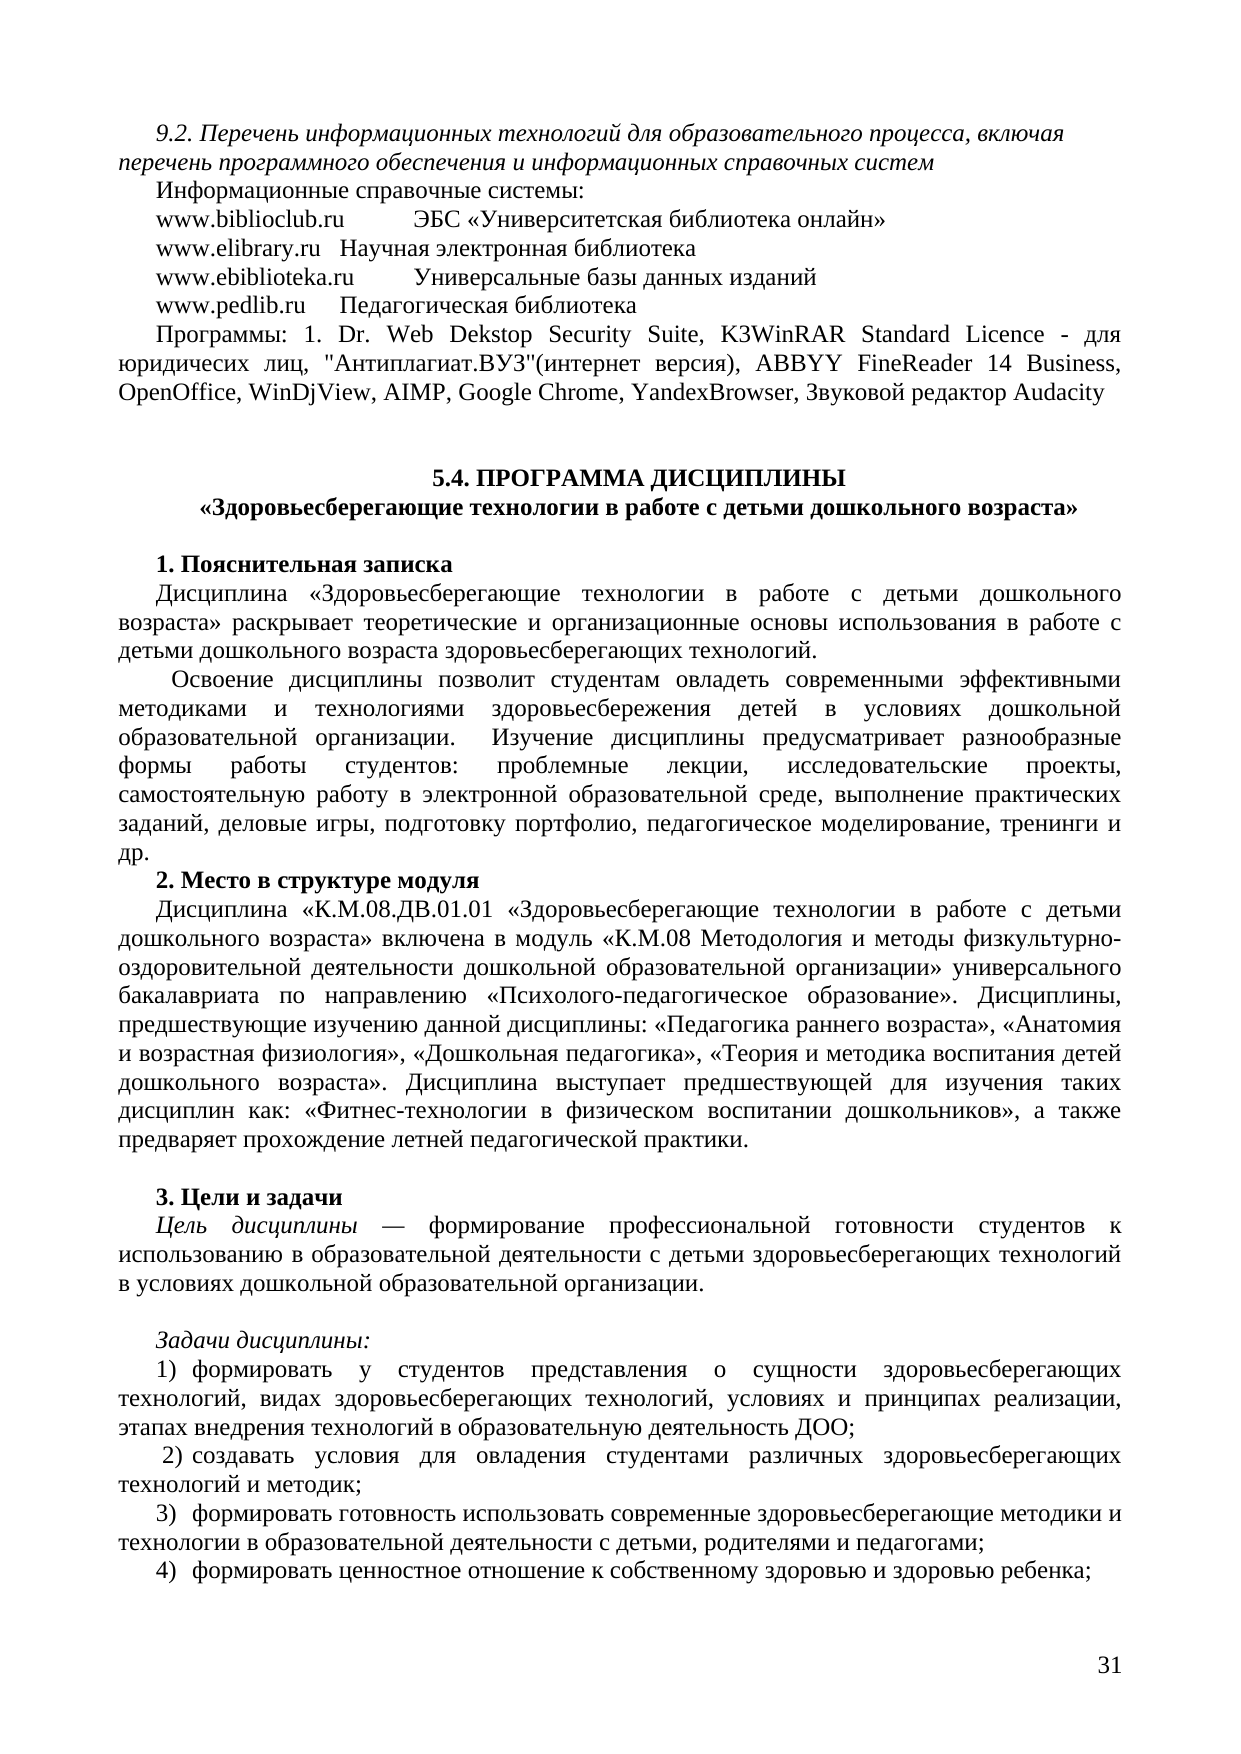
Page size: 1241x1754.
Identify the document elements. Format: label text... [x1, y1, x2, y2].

text www.biblioclub.ru ЭБС «Университетская библиотека онлайн» [118, 204, 1122, 233]
text Информационные справочные системы: [118, 176, 1122, 204]
text www.pedlib.ru Педагогическая библиотека [118, 291, 1122, 319]
text www.ebiblioteka.ru Универсальные базы данных изданий [118, 262, 1122, 291]
text Дисциплина «Здоровьесберегающие технологии в работе с детьми дошкольного возраста» раскрывает теоретические и организационные основы использования в работе с детьми дошкольного возраста здоровьесберегающих технологий. [118, 578, 1122, 664]
subtitle 5.4. ПРОГРАММА ДИСЦИПЛИНЫ [118, 463, 1122, 492]
subtitle «Здоровьесберегающие технологии в работе с детьми дошкольного возраста» [118, 492, 1122, 521]
subtitle 1. Пояснительная записка [118, 549, 1122, 578]
text Программы: 1. Dr. Web Dekstop Security Suite, K3WinRAR Standard Licence - для юридичесих лиц, "Антиплагиат.ВУЗ"(интернет версия), ABBYY FineReader 14 Business, OpenOffice, WinDjView, AIMP, Google Chrome, YandexBrowser, Звуковой редактор Audacity [118, 319, 1122, 406]
subtitle 3. Цели и задачи [118, 1182, 1122, 1211]
text Освоение дисциплины позволит студентам овладеть современными эффективными методиками и технологиями здоровьесбережения детей в условиях дошкольной образовательной организации. Изучение дисциплины предусматривает разнообразные формы работы студентов: проблемные лекции, исследовательские проекты, самостоятельную работу в электронной образовательной среде, выполнение практических заданий, деловые игры, подготовку портфолио, педагогическое моделирование, тренинги и др. [118, 664, 1122, 866]
subtitle 9.2. Перечень информационных технологий для образовательного процесса, включая перечень программного обеспечения и информационных справочных систем [118, 118, 1122, 176]
text 1) формировать у студентов представления о сущности здоровьесберегающих технологий, видах здоровьесберегающих технологий, условиях и принципах реализации, этапах внедрения технологий в образовательную деятельность ДОО; [118, 1354, 1122, 1441]
subtitle 2. Место в структуре модуля [118, 866, 1122, 894]
text 2) создавать условия для овладения студентами различных здоровьесберегающих технологий и методик; [118, 1441, 1122, 1498]
text 3) формировать готовность использовать современные здоровьесберегающие методики и технологии в образовательной деятельности с детьми, родителями и педагогами; [118, 1498, 1122, 1556]
text Дисциплина «К.М.08.ДВ.01.01 «Здоровьесберегающие технологии в работе с детьми дошкольного возраста» включена в модуль «К.М.08 Методология и методы физкультурно-оздоровительной деятельности дошкольной образовательной организации» универсального бакалавриата по направлению «Психолого-педагогическое образование». Дисциплины, предшествующие изучению данной дисциплины: «Педагогика раннего возраста», «Анатомия и возрастная физиология», «Дошкольная педагогика», «Теория и методика воспитания детей дошкольного возраста». Дисциплина выступает предшествующей для изучения таких дисциплин как: «Фитнес-технологии в физическом воспитании дошкольников», а также предваряет прохождение летней педагогической практики. [118, 894, 1122, 1153]
text 4) формировать ценностное отношение к собственному здоровью и здоровью ребенка; [118, 1556, 1122, 1584]
text Задачи дисциплины: [118, 1326, 1122, 1354]
text www.elibrary.ru Научная электронная библиотека [118, 233, 1122, 262]
text Цель дисциплины — формирование профессиональной готовности студентов к использованию в образовательной деятельности с детьми здоровьесберегающих технологий в условиях дошкольной образовательной организации. [118, 1211, 1122, 1297]
